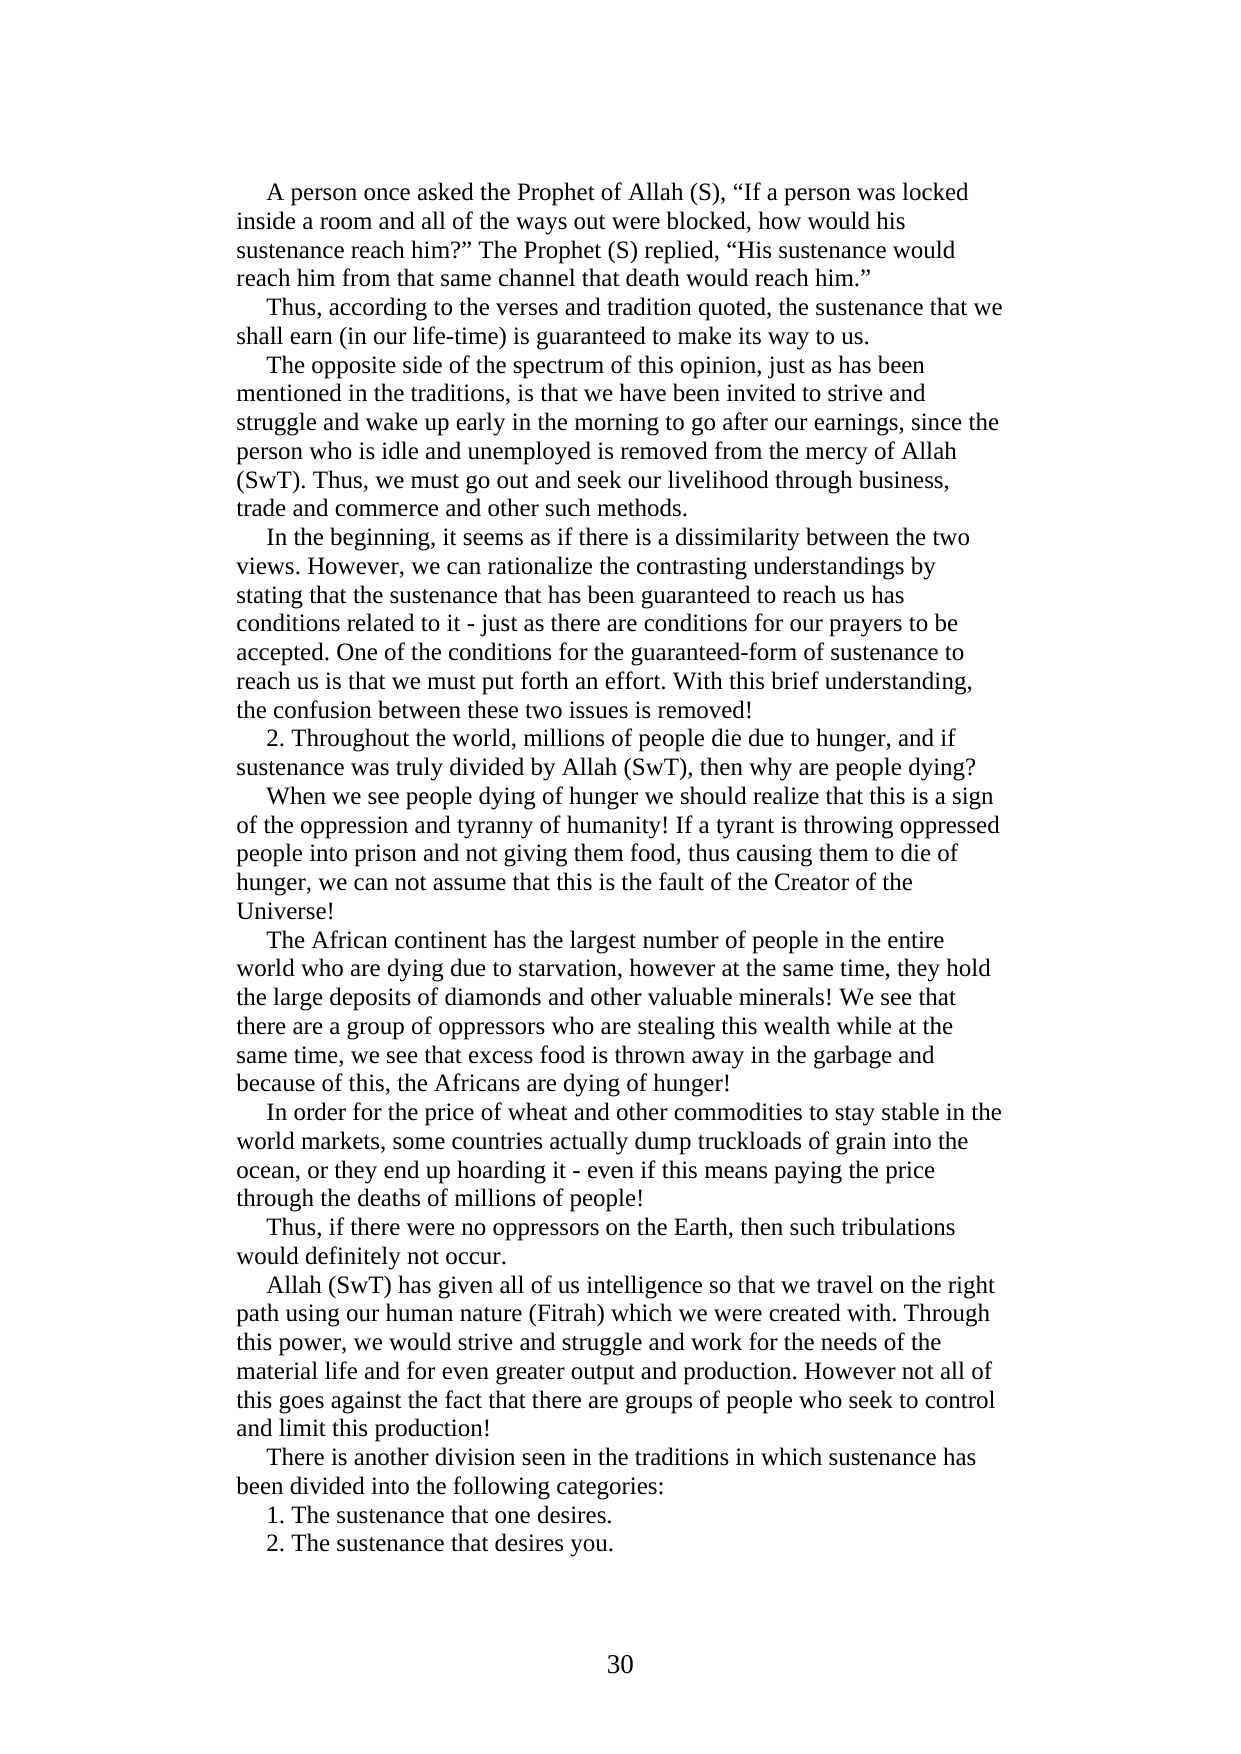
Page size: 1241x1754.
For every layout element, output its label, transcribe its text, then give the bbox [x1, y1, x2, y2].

text In order for the price of wheat and other commodities to stay stable in the world markets, some countries actually dump truckloads of grain into the ocean, or they end up hoarding it - even if this means paying the price through the deaths of millions of people! [236, 1097, 1004, 1212]
text Thus, if there were no oppressors on the Earth, then such tribulations would definitely not occur. [236, 1212, 1004, 1270]
text The opposite side of the spectrum of this opinion, just as has been mentioned in the traditions, is that we have been invited to strive and struggle and wake up early in the morning to go after our earnings, since the person who is idle and unemployed is removed from the mercy of Allah (SwT). Thus, we must go out and seek our livelihood through business, trade and commerce and other such methods. [236, 350, 1004, 522]
text 2. The sustenance that desires you. [236, 1528, 1004, 1557]
text The African continent has the largest number of people in the entire world who are dying due to starvation, however at the same time, they hold the large deposits of diamonds and other valuable minerals! We see that there are a group of oppressors who are stealing this wealth while at the same time, we see that excess food is thrown away in the garbage and because of this, the Africans are dying of hunger! [236, 925, 1004, 1097]
text A person once asked the Prophet of Allah (S), “If a person was locked inside a room and all of the ways out were blocked, how would his sustenance reach him?” The Prophet (S) replied, “His sustenance would reach him from that same channel that death would reach him.” [236, 177, 1004, 292]
text When we see people dying of hunger we should realize that this is a sign of the oppression and tyranny of humanity! If a tyrant is throwing oppressed people into prison and not giving them food, thus causing them to die of hunger, we can not assume that this is the fault of the Creator of the Universe! [236, 781, 1004, 925]
text 2. Throughout the world, millions of people die due to hunger, and if sustenance was truly divided by Allah (SwT), then why are people dying? [236, 723, 1004, 781]
text 1. The sustenance that one desires. [236, 1500, 1004, 1528]
text Allah (SwT) has given all of us intelligence so that we travel on the right path using our human nature (Fitrah) which we were created with. Through this power, we would strive and struggle and work for the needs of the material life and for even greater output and production. However not all of this goes against the fact that there are groups of people who seek to control and limit this production! [236, 1270, 1004, 1442]
text Thus, according to the verses and tradition quoted, the sustenance that we shall earn (in our life-time) is guaranteed to make its way to us. [236, 292, 1004, 350]
text In the beginning, it seems as if there is a dissimilarity between the two views. However, we can rationalize the contrasting understandings by stating that the sustenance that has been guaranteed to reach us has conditions related to it - just as there are conditions for our prayers to be accepted. One of the conditions for the guaranteed-form of sustenance to reach us is that we must put forth an effort. With this brief understanding, the confusion between these two issues is removed! [236, 522, 1004, 723]
text There is another division seen in the traditions in which sustenance has been divided into the following categories: [236, 1442, 1004, 1500]
